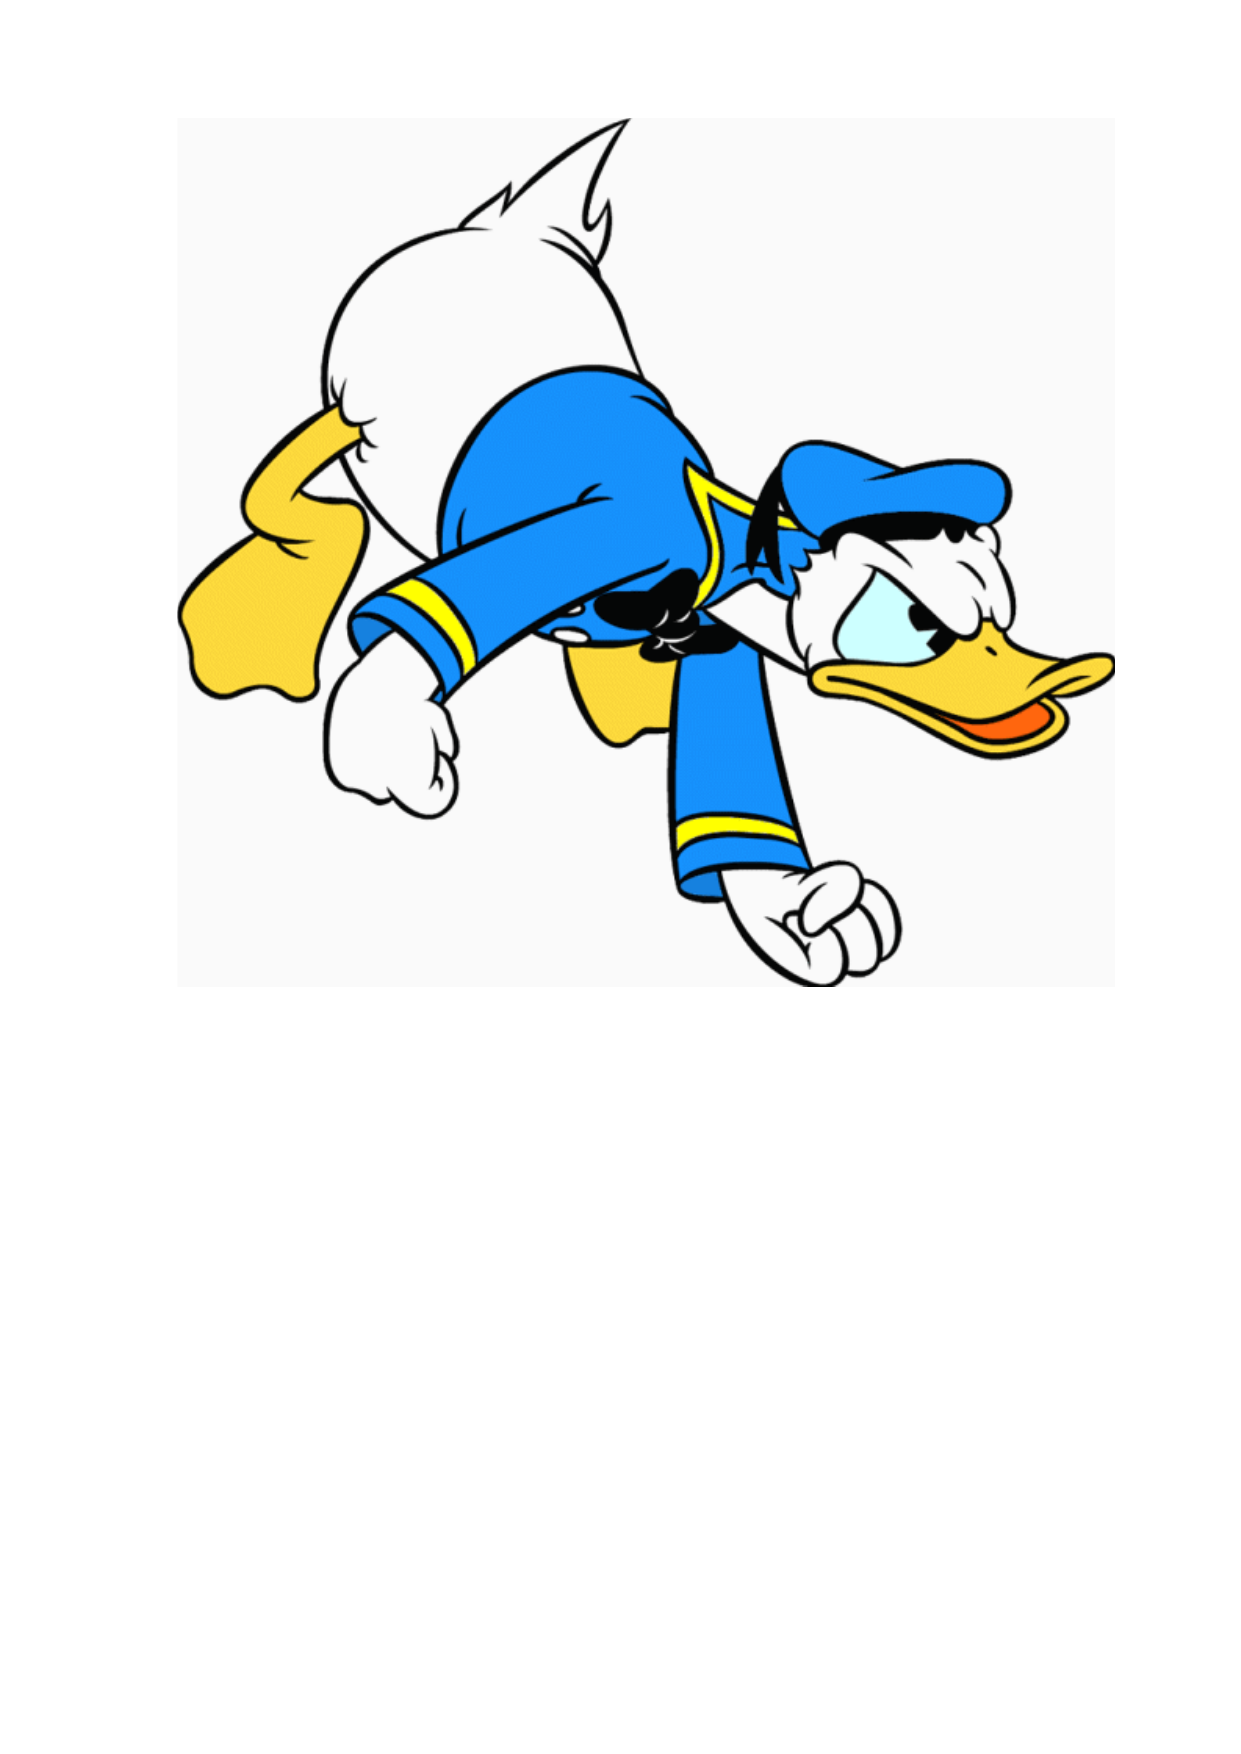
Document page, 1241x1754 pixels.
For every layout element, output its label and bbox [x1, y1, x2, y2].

picture [177, 118, 1115, 987]
